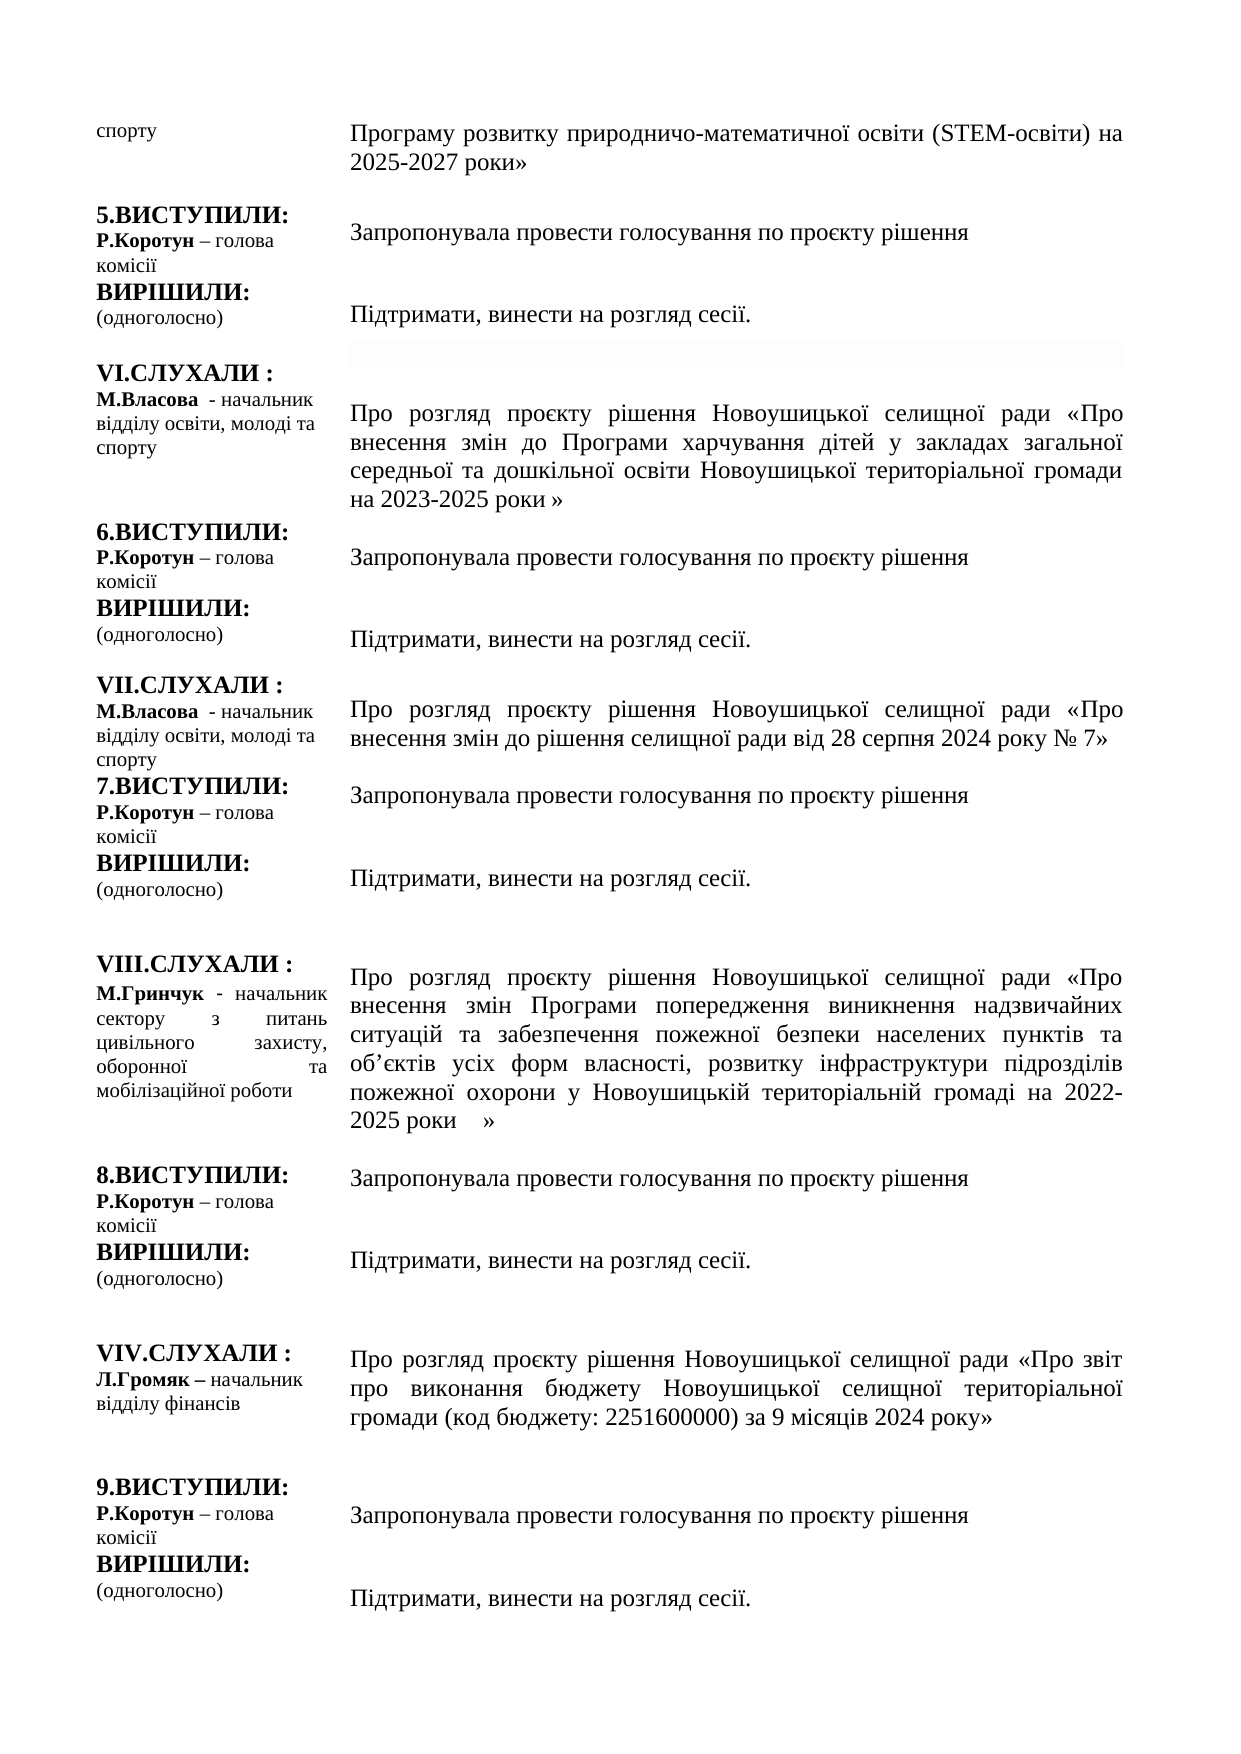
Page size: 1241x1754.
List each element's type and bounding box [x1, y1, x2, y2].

table_header [339, 118, 1134, 1626]
table_header [85, 118, 338, 1626]
